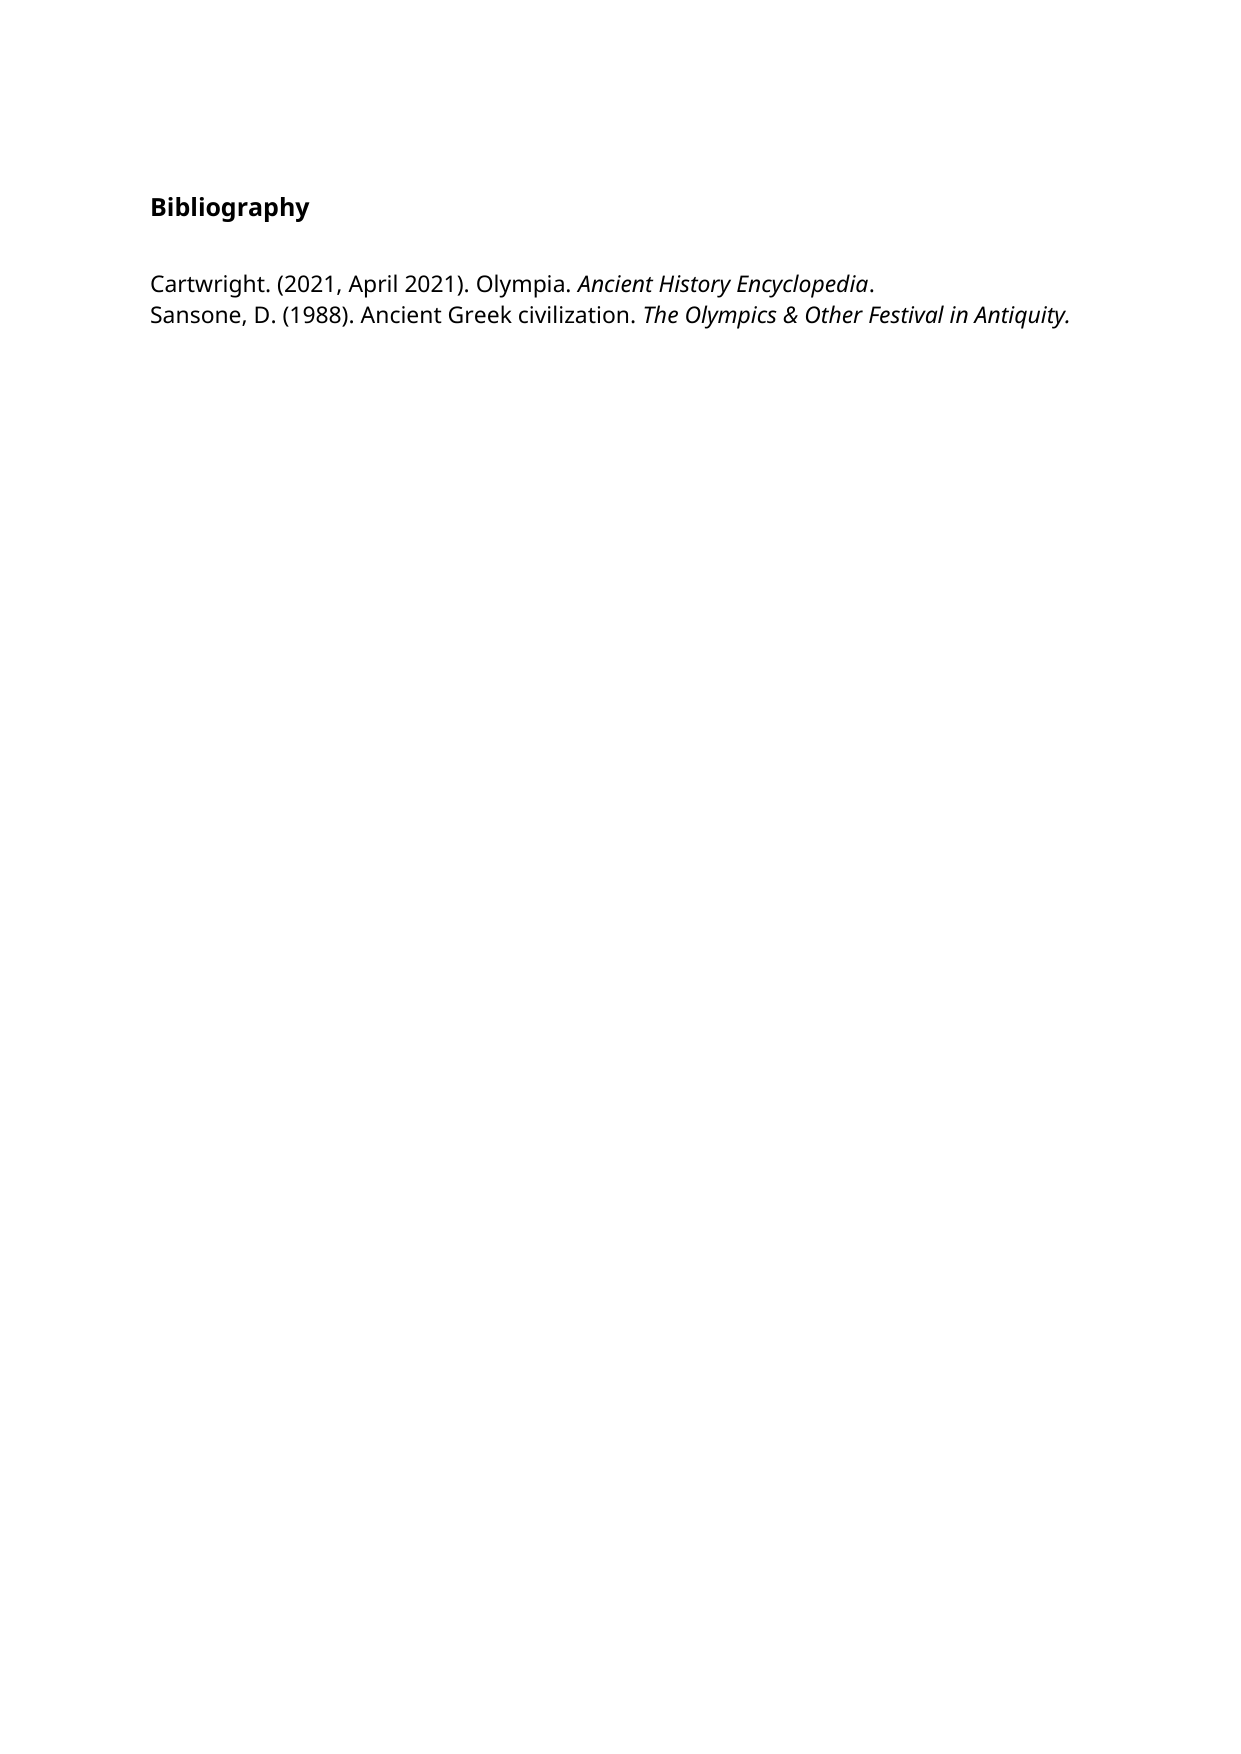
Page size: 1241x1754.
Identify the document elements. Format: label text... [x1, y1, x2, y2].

text Bibliography [150, 189, 1090, 223]
text Sansone, D. (1988). Ancient Greek civilization. The Olympics & Other Festival in Antiquity. [150, 299, 1090, 330]
text Cartwright. (2021, April 2021). Olympia. Ancient History Encyclopedia. [150, 267, 1090, 299]
